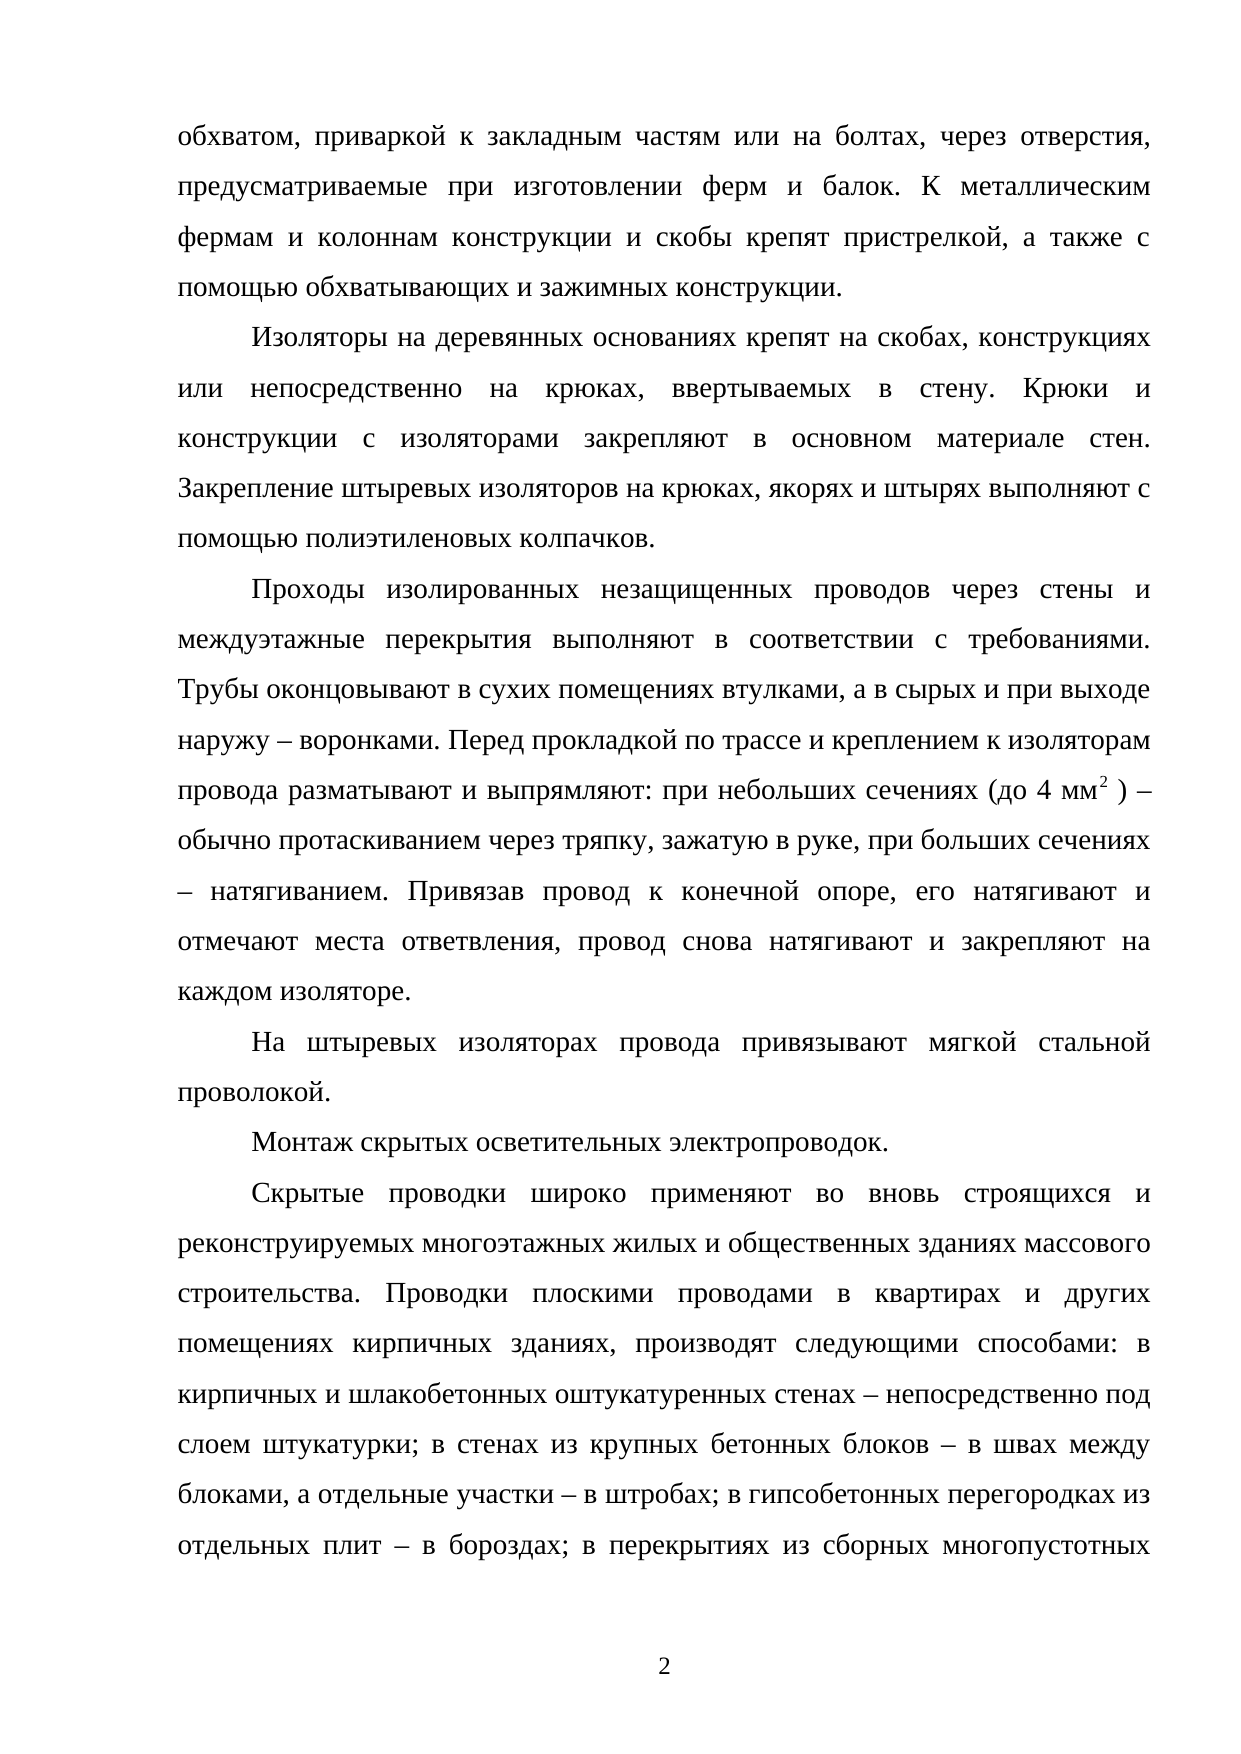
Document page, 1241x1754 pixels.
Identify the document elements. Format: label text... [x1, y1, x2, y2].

text Монтаж скрытых осветительных электропроводок. [177, 1124, 1152, 1158]
text На штыревых изоляторах провода привязывают мягкой стальной проволокой. [177, 1024, 1152, 1108]
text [177, 118, 1152, 303]
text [177, 1175, 1152, 1560]
text Проходы изолированных незащищенных проводов через стены и междуэтажные перекрытия выполняют в соответствии с требованиями. Трубы оконцовывают в сухих помещениях втулками, а в сырых и при выходе наружу – воронками. Перед прокладкой по трассе и креплением к изоляторам провода разматывают и выпрямляют: при небольших сечениях (до 4 мм2 ) – обычно протаскиванием через тряпку, зажатую в руке, при больших сечениях – натягиванием. Привязав провод к конечной опоре, его натягивают и отмечают места ответвления, провод снова натягивают и закрепляют на каждом изоляторе. [177, 571, 1152, 1007]
text Изоляторы на деревянных основаниях крепят на скобах, конструкциях или непосредственно на крюках, ввертываемых в стену. Крюки и конструкции с изоляторами закрепляют в основном материале стен. Закрепление штыревых изоляторов на крюках, якорях и штырях выполняют с помощью полиэтиленовых колпачков. [177, 319, 1152, 554]
